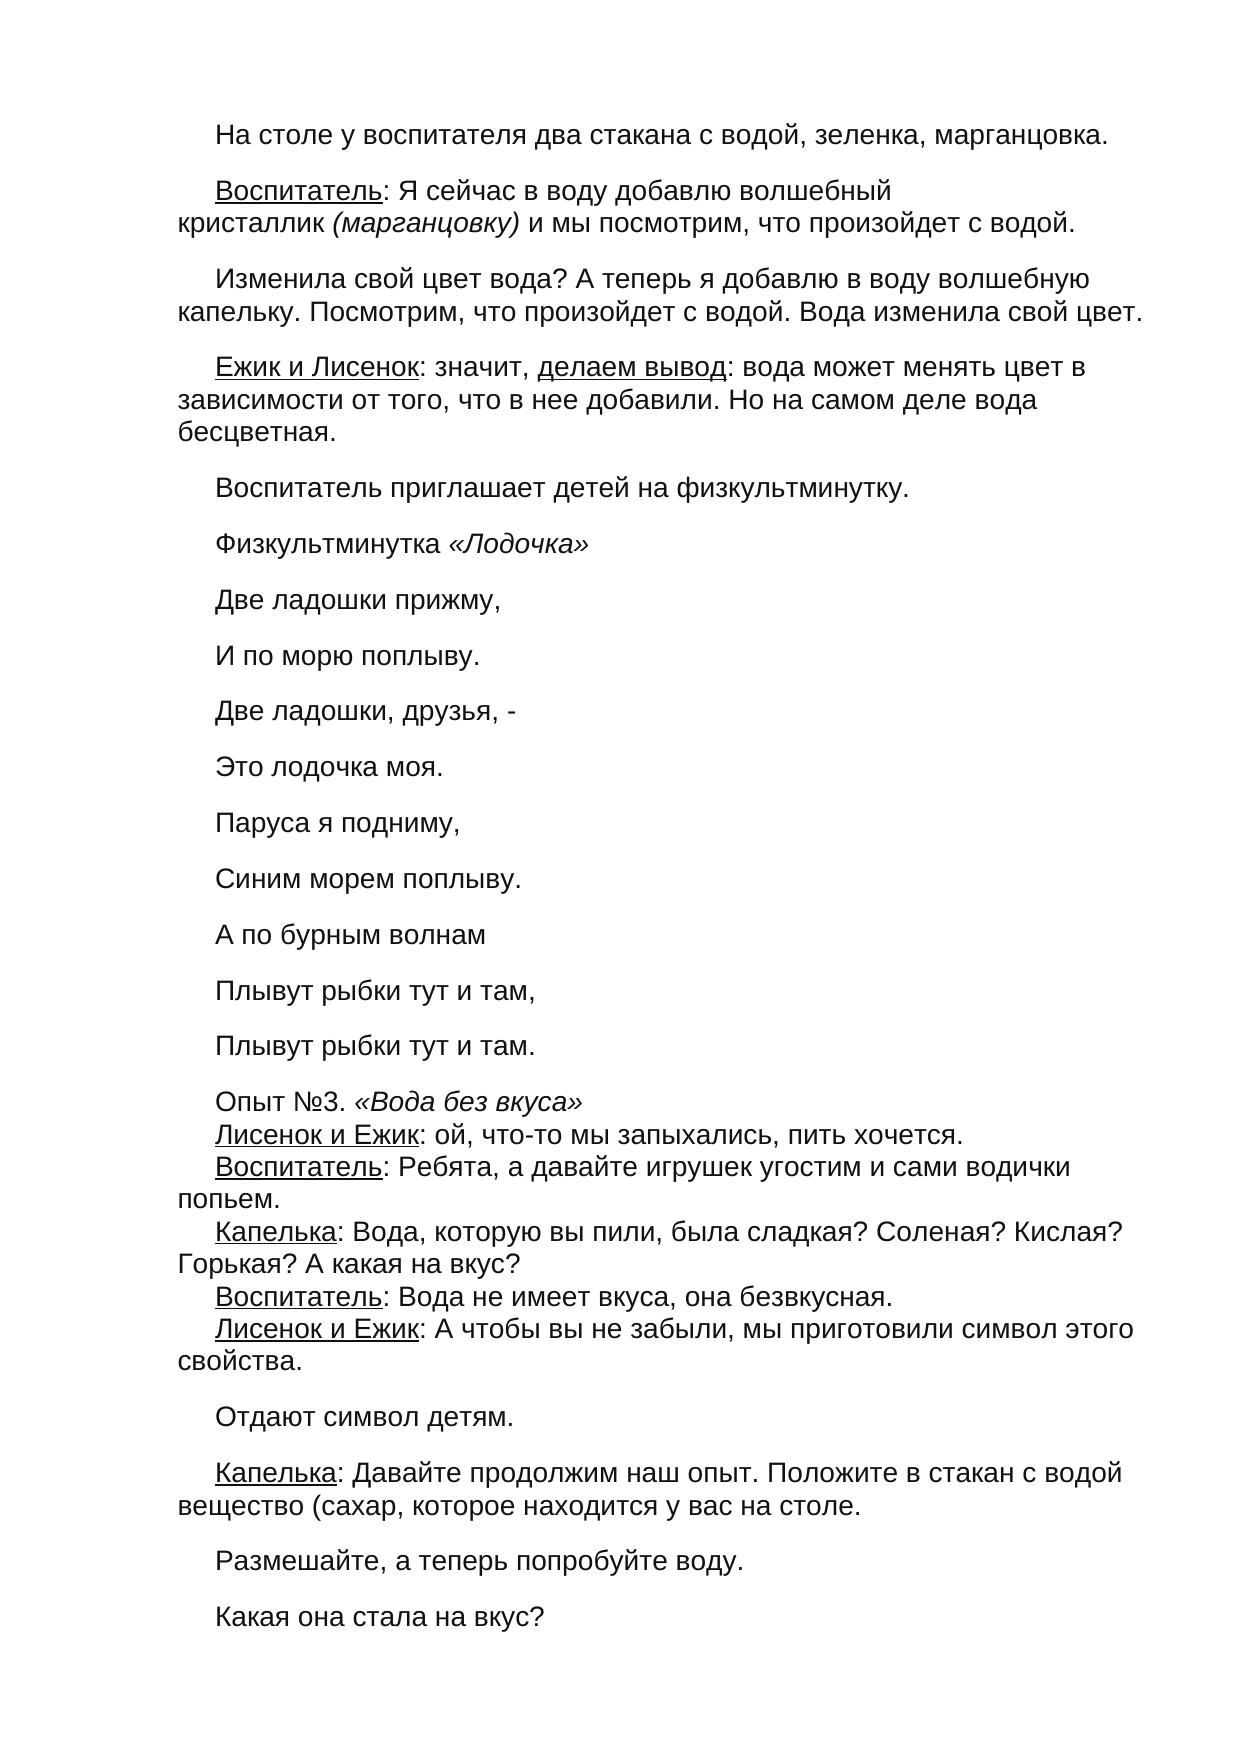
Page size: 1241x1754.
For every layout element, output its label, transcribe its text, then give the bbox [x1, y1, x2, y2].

text Воспитатель приглашает детей на физкультминутку. [177, 471, 1152, 503]
text Две ладошки, друзья, - [177, 694, 1152, 727]
text На столе у воспитателя два стакана с водой, зеленка, марганцовка. [177, 118, 1152, 151]
text Воспитатель: Я сейчас в воду добавлю волшебный кристаллик (марганцовку) и мы посмотрим, что произойдет с водой. [177, 174, 1152, 239]
text Паруса я подниму, [177, 806, 1152, 838]
text Это лодочка моя. [177, 750, 1152, 783]
text Капелька: Вода, которую вы пили, была сладкая? Соленая? Кислая? Горькая? А какая на вкус? [177, 1215, 1152, 1279]
text А по бурным волнам [177, 918, 1152, 950]
text Ежик и Лисенок: значит, делаем вывод: вода может менять цвет в зависимости от того, что в нее добавили. Но на самом деле вода бесцветная. [177, 350, 1152, 448]
text И по морю поплыву. [177, 638, 1152, 671]
text Лисенок и Ежик: А чтобы вы не забыли, мы приготовили символ этого свойства. [177, 1312, 1152, 1377]
text Лисенок и Ежик: ой, что-то мы запыхались, пить хочется. [177, 1118, 1152, 1150]
text Воспитатель: Ребята, а давайте игрушек угостим и сами водички попьем. [177, 1150, 1152, 1215]
text Две ладошки прижму, [177, 583, 1152, 615]
text Плывут рыбки тут и там, [177, 973, 1152, 1006]
text Плывут рыбки тут и там. [177, 1029, 1152, 1062]
text Воспитатель: Вода не имеет вкуса, она безвкусная. [177, 1279, 1152, 1312]
text Размешайте, а теперь попробуйте воду. [177, 1544, 1152, 1577]
text Капелька: Давайте продолжим наш опыт. Положите в стакан с водой вещество (сахар, которое находится у вас на столе. [177, 1456, 1152, 1521]
text Изменила свой цвет вода? А теперь я добавлю в воду волшебную капельку. Посмотрим, что произойдет с водой. Вода изменила свой цвет. [177, 262, 1152, 327]
text Синим морем поплыву. [177, 862, 1152, 894]
text Опыт №3. «Вода без вкуса» [177, 1085, 1152, 1118]
text Физкультминутка «Лодочка» [177, 527, 1152, 559]
text Отдают символ детям. [177, 1400, 1152, 1433]
text Какая она стала на вкус? [177, 1600, 1152, 1632]
